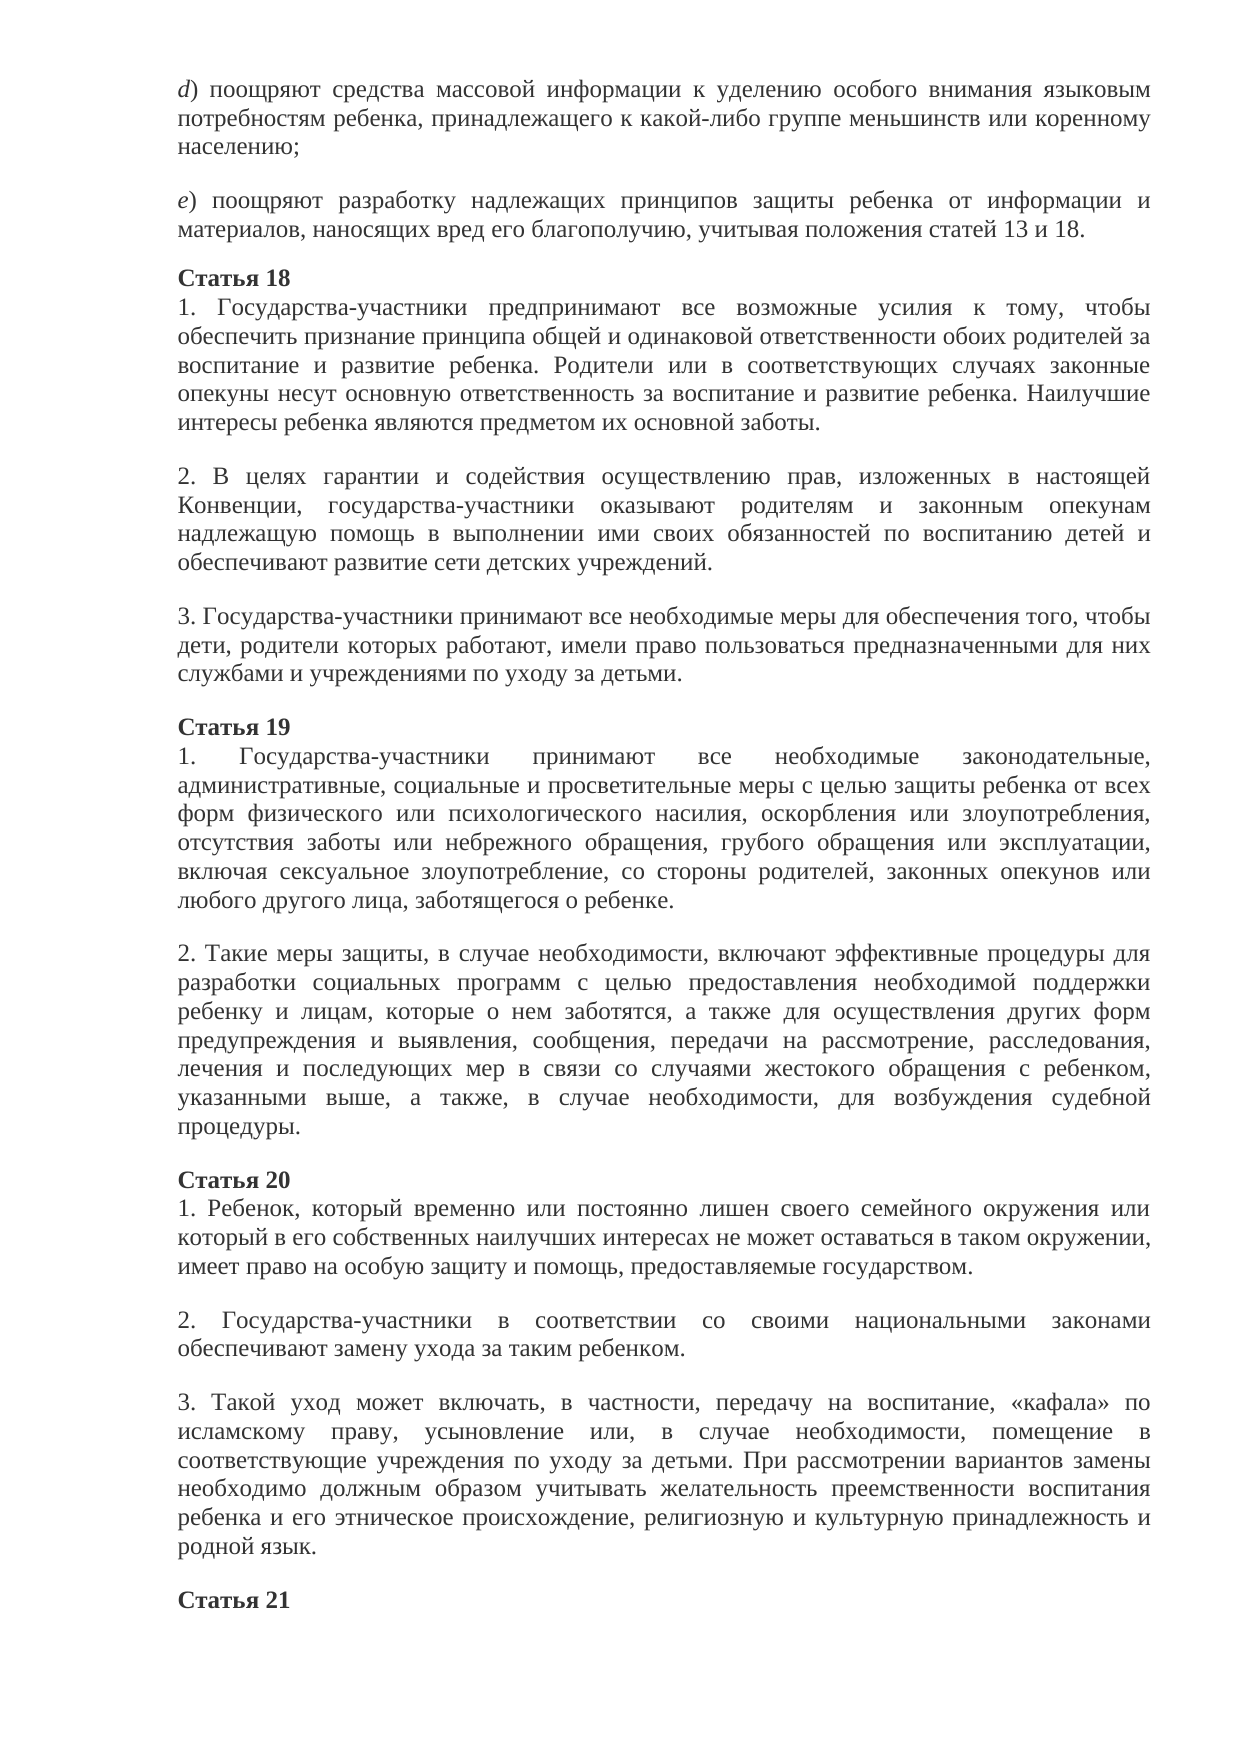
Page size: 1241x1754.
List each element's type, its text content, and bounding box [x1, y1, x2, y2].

text 2. Такие меры защиты, в случае необходимости, включают эффективные процедуры для разработки социальных программ с целью предоставления необходимой поддержки ребенку и лицам, которые о нем заботятся, а также для осуществления других форм предупреждения и выявления, сообщения, передачи на рассмотрение, расследования, лечения и последующих мер в связи со случаями жестокого обращения с ребенком, указанными выше, а также, в случае необходимости, для возбуждения судебной процедуры. [177, 938, 1152, 1140]
text Статья 21 [177, 1585, 1152, 1613]
text Статья 19 [177, 712, 1152, 741]
text d) поощряют средства массовой информации к уделению особого внимания языковым потребностям ребенка, принадлежащего к какой-либо группе меньшинств или коренному населению; [177, 74, 1152, 160]
text 2. Государства-участники в соответствии со своими национальными законами обеспечивают замену ухода за таким ребенком. [177, 1305, 1152, 1362]
text Статья 18 [177, 263, 1152, 292]
text 3. Государства-участники принимают все необходимые меры для обеспечения того, чтобы дети, родители которых работают, имели право пользоваться предназначенными для них службами и учреждениями по уходу за детьми. [177, 601, 1152, 687]
text 2. В целях гарантии и содействия осуществлению прав, изложенных в настоящей Конвенции, государства-участники оказывают родителям и законным опекунам надлежащую помощь в выполнении ими своих обязанностей по воспитанию детей и обеспечивают развитие сети детских учреждений. [177, 461, 1152, 576]
text 1. Государства-участники принимают все необходимые законодательные, административные, социальные и просветительные меры с целью защиты ребенка от всех форм физического или психологического насилия, оскорбления или злоупотребления, отсутствия заботы или небрежного обращения, грубого обращения или эксплуатации, включая сексуальное злоупотребление, со стороны родителей, законных опекунов или любого другого лица, заботящегося о ребенке. [177, 741, 1152, 913]
text e) поощряют разработку надлежащих принципов защиты ребенка от информации и материалов, наносящих вред его благополучию, учитывая положения статей 13 и 18. [177, 185, 1152, 243]
text 1. Ребенок, который временно или постоянно лишен своего семейного окружения или который в его собственных наилучших интересах не может оставаться в таком окружении, имеет право на особую защиту и помощь, предоставляемые государством. [177, 1193, 1152, 1280]
text 1. Государства-участники предпринимают все возможные усилия к тому, чтобы обеспечить признание принципа общей и одинаковой ответственности обоих родителей за воспитание и развитие ребенка. Родители или в соответствующих случаях законные опекуны несут основную ответственность за воспитание и развитие ребенка. Наилучшие интересы ребенка являются предметом их основной заботы. [177, 292, 1152, 436]
text Статья 20 [177, 1165, 1152, 1193]
text 3. Такой уход может включать, в частности, передачу на воспитание, «кафала» по исламскому праву, усыновление или, в случае необходимости, помещение в соответствующие учреждения по уходу за детьми. При рассмотрении вариантов замены необходимо должным образом учитывать желательность преемственности воспитания ребенка и его этническое происхождение, религиозную и культурную принадлежность и родной язык. [177, 1387, 1152, 1560]
